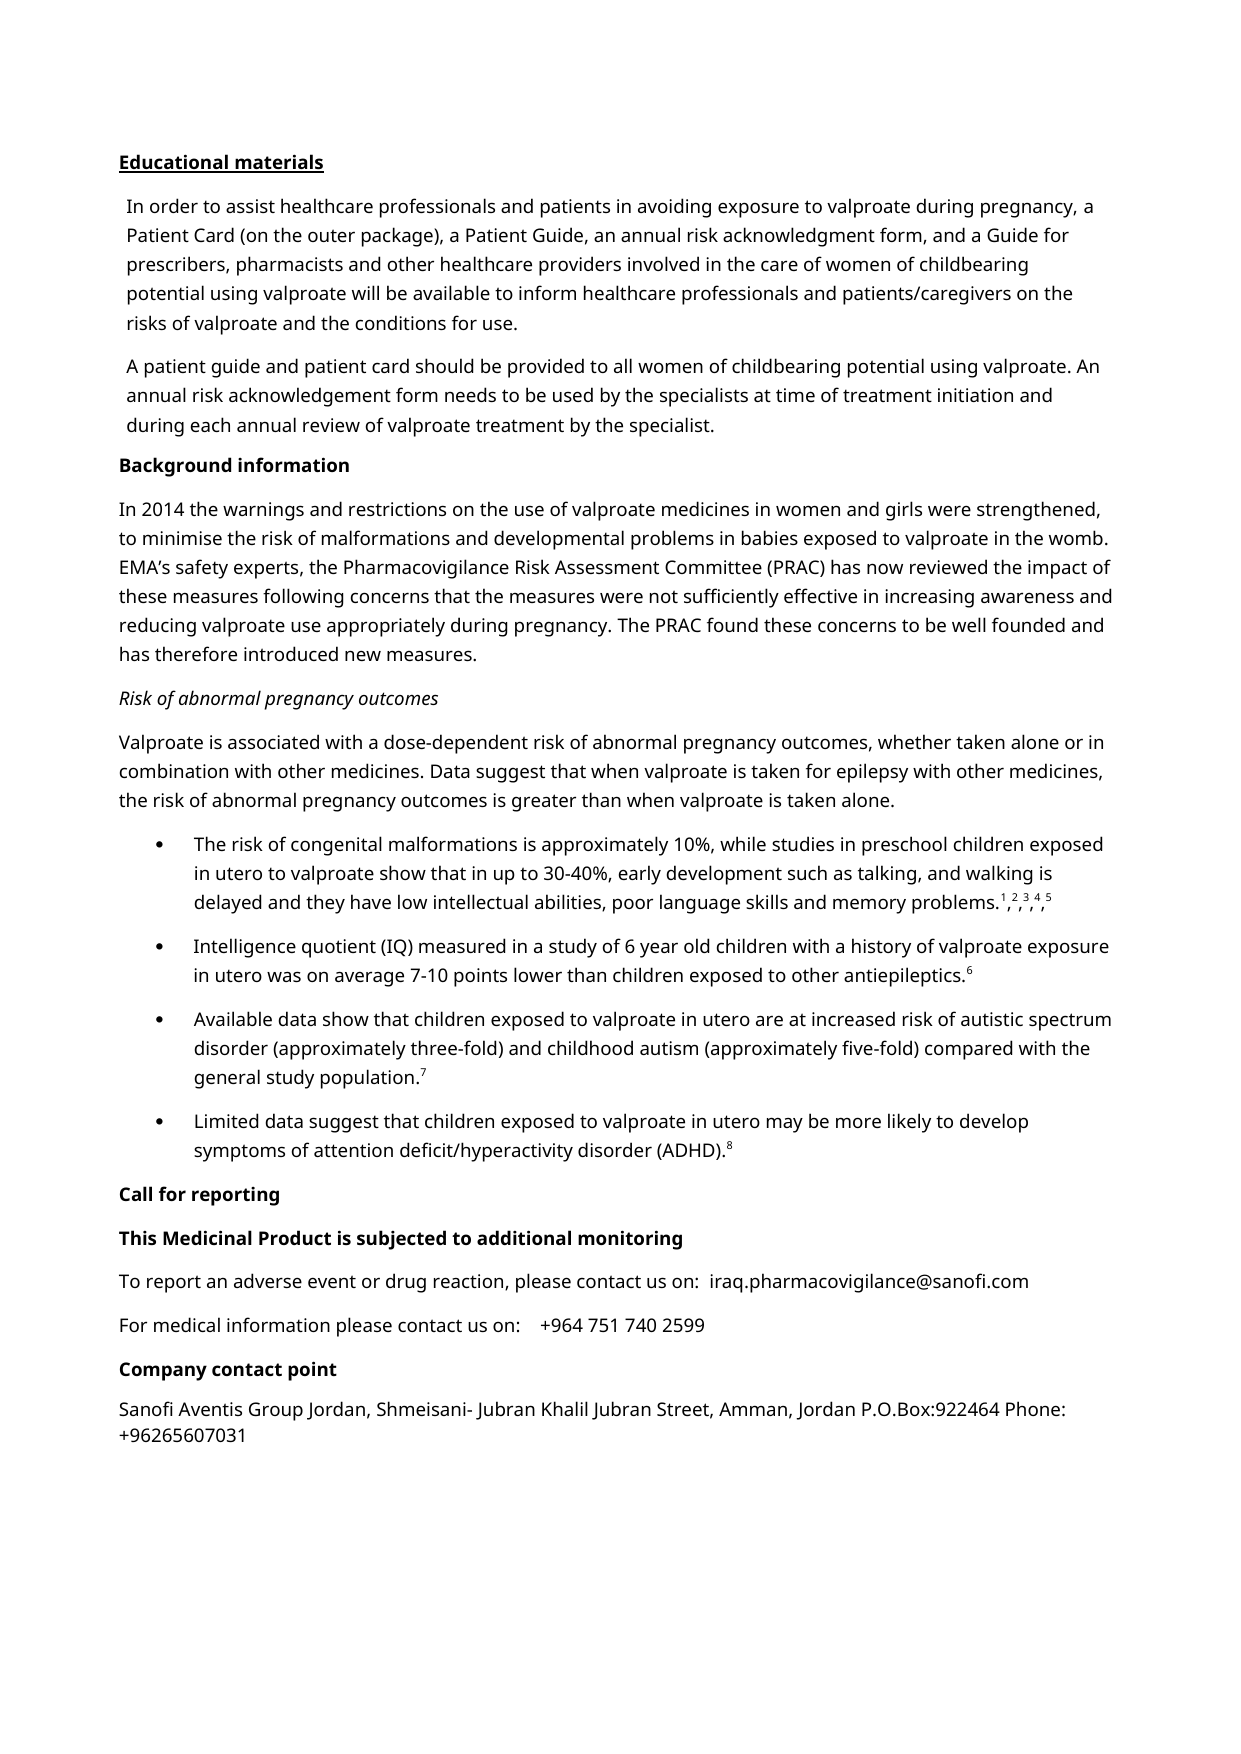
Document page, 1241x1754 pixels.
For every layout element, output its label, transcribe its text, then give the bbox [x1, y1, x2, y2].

subtitle To report an adverse event or drug reaction, please contact us on: iraq.pharmacovigilance@sanofi.com [119, 1265, 1121, 1294]
subtitle For medical information please contact us on: +964 751 740 2599 [119, 1309, 1121, 1338]
list Available data show that children exposed to valproate in utero are at increased risk of autistic spectrum disorder (approximately three-fold) and childhood autism (approximately five-fold) compared with the general study population. [156, 1003, 1121, 1090]
subtitle Company contact point [119, 1353, 1121, 1382]
list The risk of congenital malformations is approximately 10%, while studies in preschool children exposed in utero to valproate show that in up to 30-40%, early development such as talking, and walking is delayed and they have low intellectual abilities, poor language skills and memory problems.,,,, [156, 828, 1121, 915]
text In order to assist healthcare professionals and patients in avoiding exposure to valproate during pregnancy, a Patient Card (on the outer package), a Patient Guide, an annual risk acknowledgment form, and a Guide for prescribers, pharmacists and other healthcare providers involved in the care of women of childbearing potential using valproate will be available to inform healthcare professionals and patients/caregivers on the risks of valproate and the conditions for use. [126, 189, 1103, 335]
text Educational materials [119, 146, 1103, 175]
list Limited data suggest that children exposed to valproate in utero may be more likely to develop symptoms of attention deficit/hyperactivity disorder (ADHD). [156, 1105, 1121, 1163]
text Valproate is associated with a dose-dependent risk of abnormal pregnancy outcomes, whether taken alone or in combination with other medicines. Data suggest that when valproate is taken for epilepsy with other medicines, the risk of abnormal pregnancy outcomes is greater than when valproate is taken alone. [119, 726, 1121, 813]
subtitle This Medicinal Product is subjected to additional monitoring [119, 1221, 1121, 1251]
subtitle Call for reporting [119, 1178, 1121, 1207]
text Sanofi Aventis Group Jordan, Shmeisani- Jubran Khalil Jubran Street, Amman, Jordan P.O.Box:922464 Phone: +96265607031 [119, 1396, 1121, 1447]
text Background information [119, 452, 1121, 478]
text A patient guide and patient card should be provided to all women of childbearing potential using valproate. An annual risk acknowledgement form needs to be used by the specialists at time of treatment initiation and during each annual review of valproate treatment by the specialist. [126, 350, 1103, 437]
text In 2014 the warnings and restrictions on the use of valproate medicines in women and girls were strengthened, to minimise the risk of malformations and developmental problems in babies exposed to valproate in the womb. EMA’s safety experts, the Pharmacovigilance Risk Assessment Committee (PRAC) has now reviewed the impact of these measures following concerns that the measures were not sufficiently effective in increasing awareness and reducing valproate use appropriately during pregnancy. The PRAC found these concerns to be well founded and has therefore introduced new measures. [119, 492, 1121, 667]
list Intelligence quotient (IQ) measured in a study of 6 year old children with a history of valproate exposure in utero was on average 7-10 points lower than children exposed to other antiepileptics. [156, 930, 1121, 988]
text Risk of abnormal pregnancy outcomes [119, 682, 1121, 711]
